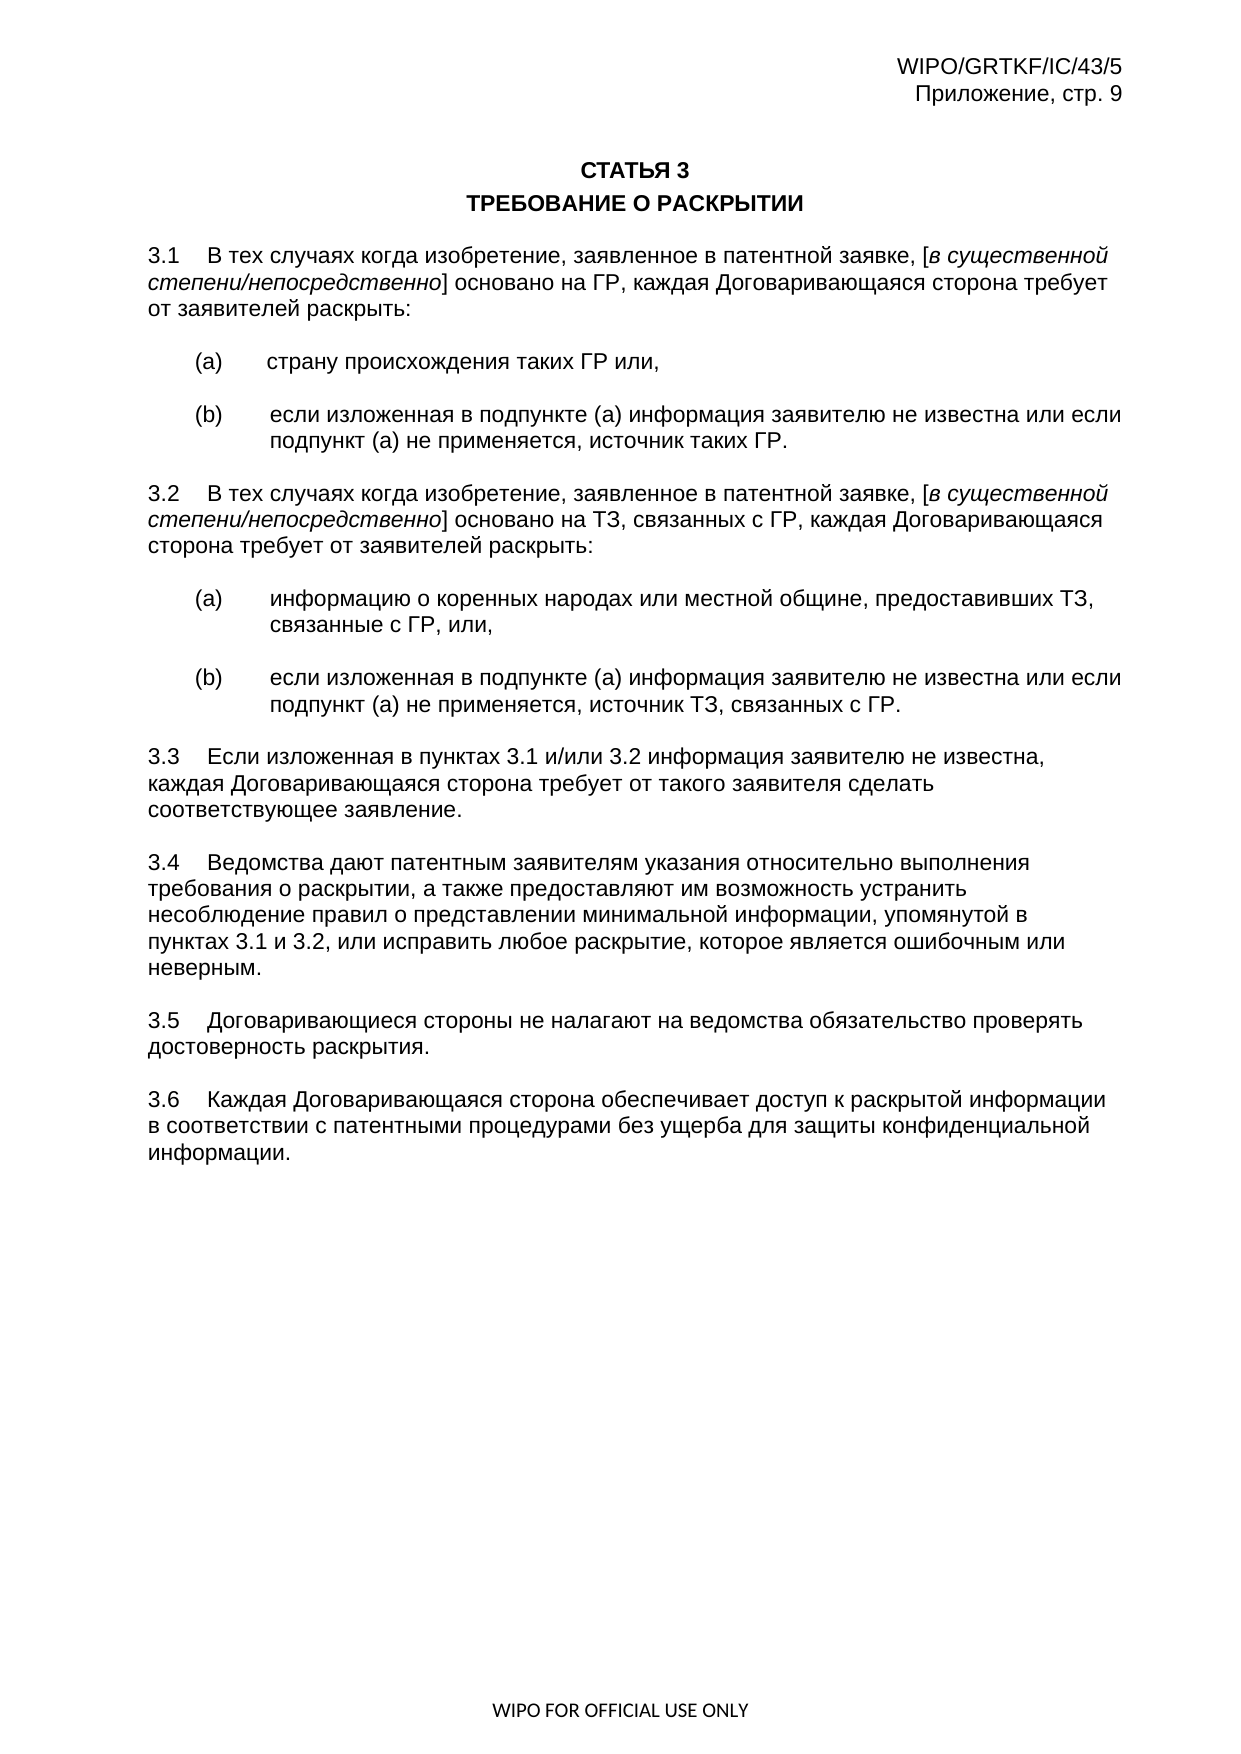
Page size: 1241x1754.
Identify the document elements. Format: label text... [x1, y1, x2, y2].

text 3.4 Ведомства дают патентным заявителям указания относительно выполнения требования о раскрытии, а также предоставляют им возможность устранить несоблюдение правил о представлении минимальной информации, упомянутой в пунктах 3.1 и 3.2, или исправить любое раскрытие, которое является ошибочным или неверным. [148, 849, 1122, 980]
subtitle СТАТЬЯ 3 [148, 157, 1122, 183]
text ТРЕБОВАНИЕ О РАСКРЫТИИ [148, 190, 1122, 216]
text (a) информацию о коренных народах или местной общине, предоставивших ТЗ, связанные с ГР, или, [194, 585, 1122, 638]
text (b) если изложенная в подпункте (a) информация заявителю не известна или если подпункт (a) не применяется, источник таких ГР. [194, 401, 1122, 453]
text 3.6 Каждая Договаривающаяся сторона обеспечивает доступ к раскрытой информации в соответствии с патентными процедурами без ущерба для защиты конфиденциальной информации. [148, 1086, 1122, 1165]
text 3.2 В тех случаях когда изобретение, заявленное в патентной заявке, [в существенной степени/непосредственно] основано на ТЗ, связанных с ГР, каждая Договаривающаяся сторона требует от заявителей раскрыть: [148, 480, 1122, 559]
text (b) если изложенная в подпункте (a) информация заявителю не известна или если подпункт (a) не применяется, источник ТЗ, связанных с ГР. [194, 664, 1122, 717]
text 3.1 В тех случаях когда изобретение, заявленное в патентной заявке, [в существенной степени/непосредственно] основано на ГР, каждая Договаривающаяся сторона требует от заявителей раскрыть: [148, 242, 1122, 322]
text 3.5 Договаривающиеся стороны не налагают на ведомства обязательство проверять достоверность раскрытия. [148, 1007, 1122, 1059]
list страну происхождения таких ГР или, [194, 348, 1122, 374]
text 3.3 Если изложенная в пунктах 3.1 и/или 3.2 информация заявителю не известна, каждая Договаривающаяся сторона требует от такого заявителя сделать соответствующее заявление. [148, 743, 1122, 822]
